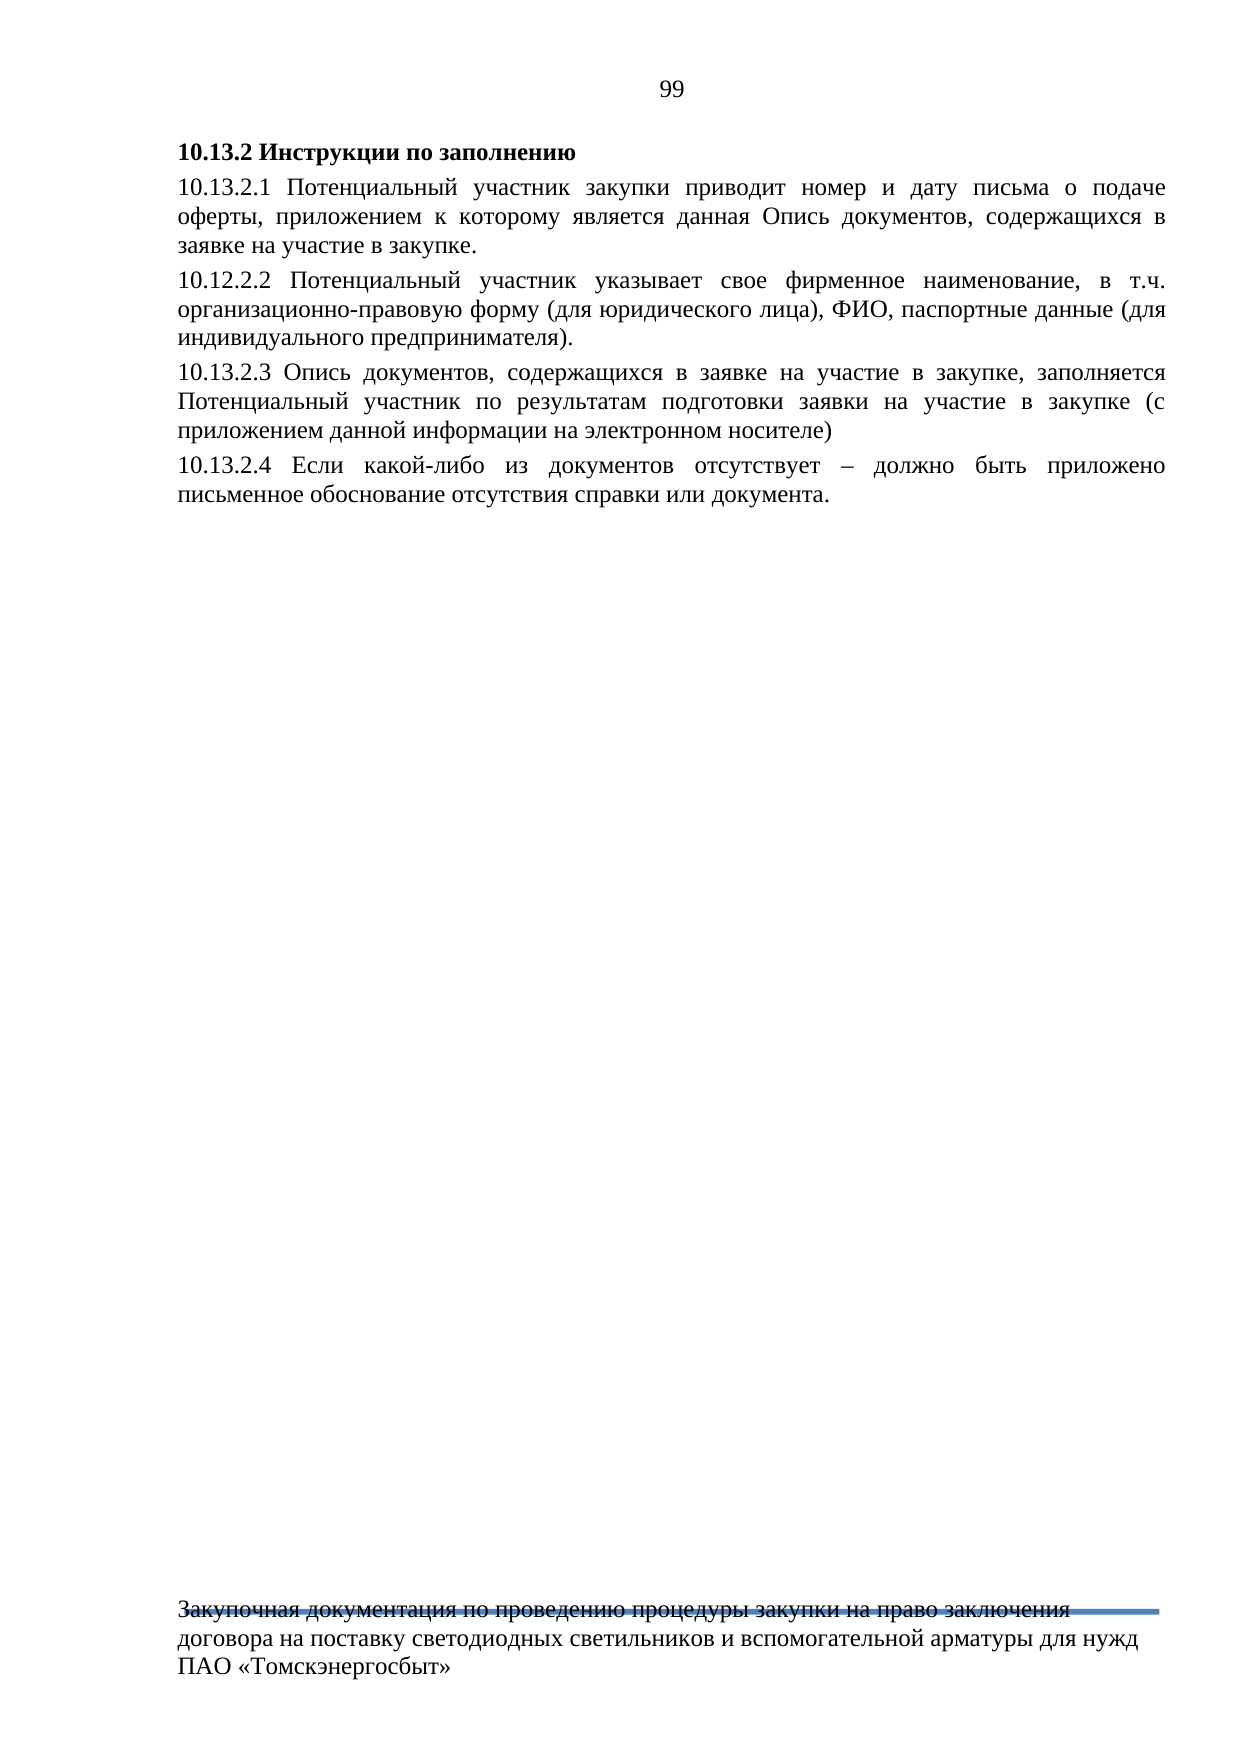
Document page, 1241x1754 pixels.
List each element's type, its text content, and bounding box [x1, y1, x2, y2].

text 10.13.2.4 Если какой-либо из документов отсутствует – должно быть приложено письменное обоснование отсутствия справки или документа. [177, 450, 1167, 507]
text 10.13.2.3 Опись документов, содержащихся в заявке на участие в закупке, заполняется Потенциальный участник по результатам подготовки заявки на участие в закупке (с приложением данной информации на электронном носителе) [177, 357, 1167, 444]
text 10.12.2.2 Потенциальный участник указывает свое фирменное наименование, в т.ч. организационно-правовую форму (для юридического лица), ФИО, паспортные данные (для индивидуального предпринимателя). [177, 265, 1167, 351]
text 10.13.2.1 Потенциальный участник закупки приводит номер и дату письма о подаче оферты, приложением к которому является данная Опись документов, содержащихся в заявке на участие в закупке. [177, 172, 1167, 259]
text 10.13.2 Инструкции по заполнению [177, 137, 1167, 166]
